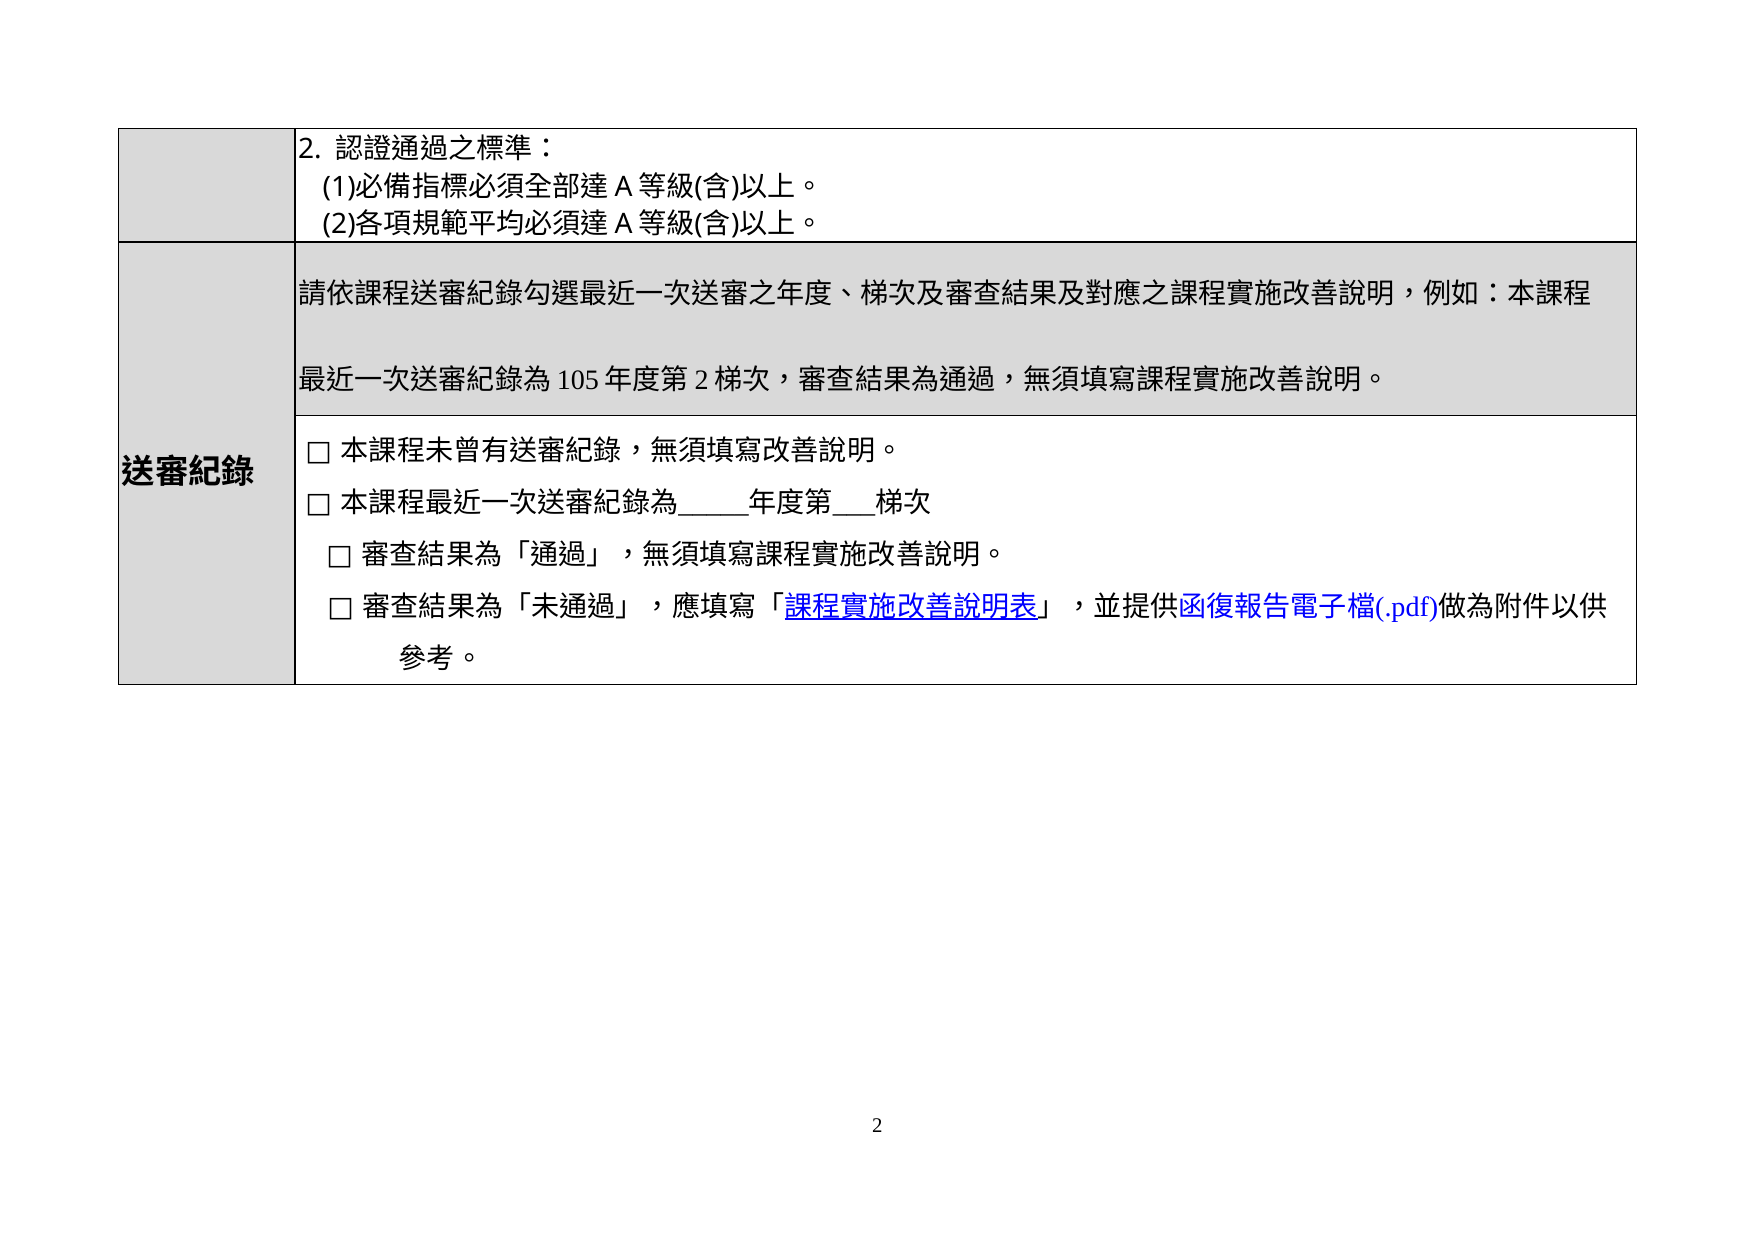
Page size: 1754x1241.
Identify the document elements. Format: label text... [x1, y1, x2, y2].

table_cell 認證評等 [119, 129, 294, 241]
table_cell 送審紀錄 [119, 243, 294, 684]
table_cell 請依課程送審紀錄勾選最近一次送審之年度、梯次及審查結果及對應之課程實施改善說明，例如：本課程 最近一次送審紀錄為105年度第2梯次，審查結果為通過，無須填寫課程實施改善說明。 [296, 243, 1636, 415]
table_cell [296, 129, 1636, 241]
table_cell □ 本課程未曾有送審紀錄，無須填寫改善說明。 □ 本課程最近一次送審紀錄為_____年度第___梯次 □ 審查結果為「通過」，無須填寫課程實施改善說明。 □ 審查結果為「未通過」，應填寫「課程實施改善說明表」，並提供函復報告電子檔(.pdf)做為附件以供 參考。 [296, 416, 1636, 684]
